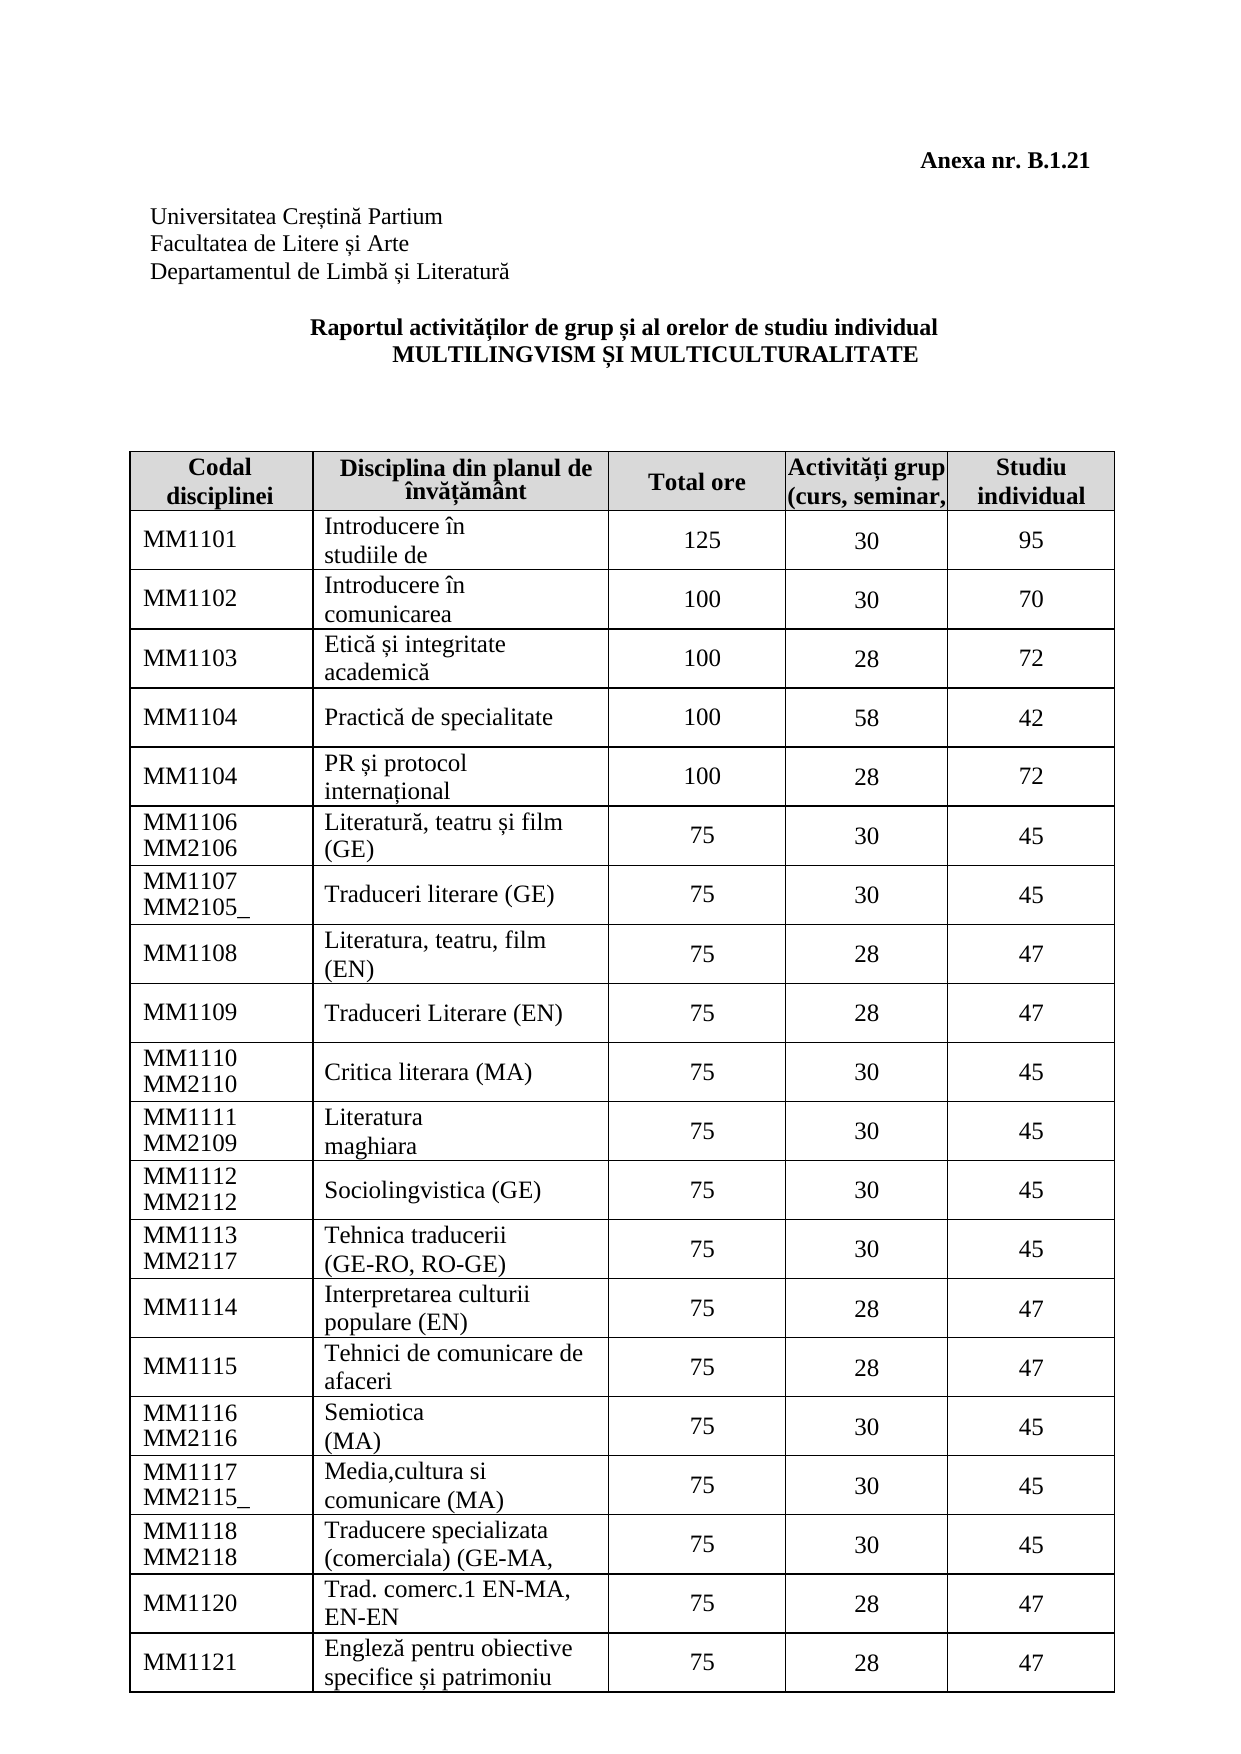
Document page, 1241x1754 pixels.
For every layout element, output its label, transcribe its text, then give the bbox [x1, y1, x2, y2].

text Raportul activităților de grup și al orelor de studiu individual [121, 312, 1128, 340]
table_cell 30 [786, 570, 947, 628]
table_cell 28 [786, 984, 947, 1042]
table_cell MM1104 [131, 748, 312, 805]
table_cell 75 [609, 1102, 785, 1160]
table_cell 75 [609, 1338, 785, 1396]
table_header Codal disciplinei [131, 452, 312, 510]
table_cell Critica literara (MA) [314, 1043, 608, 1101]
table_cell 100 [609, 748, 785, 805]
table_cell MM1114 [131, 1279, 312, 1337]
table_cell 75 [609, 925, 785, 983]
table_cell 30 [786, 1043, 947, 1101]
table_cell Sociolingvistica (GE) [314, 1161, 608, 1219]
table_cell MM1111 MM2109 [131, 1102, 312, 1160]
table_cell 75 [609, 1575, 785, 1632]
table_cell MM1120 [131, 1575, 312, 1632]
table_cell MM1101 [131, 511, 312, 569]
table_header Activități grup (curs, seminar, laborator) Ore/semestru [786, 452, 947, 510]
table_header Disciplina din planul de învățământ [314, 452, 608, 510]
table_cell 30 [786, 866, 947, 923]
table_cell 125 [609, 511, 785, 569]
table_cell 45 [948, 1161, 1114, 1219]
table_cell PR și protocol internațional [314, 748, 608, 805]
table_cell Literatura, teatru, film (EN) [314, 925, 608, 983]
table_cell Tehnica traducerii (GE-RO, RO-GE) [314, 1220, 608, 1278]
table_cell 75 [609, 1161, 785, 1219]
table_cell 75 [609, 1456, 785, 1514]
table_cell 30 [786, 1220, 947, 1278]
table_cell Traducere specializata (comerciala) (GE-MA, MA-GE) 1. [314, 1515, 608, 1573]
table_cell Etică și integritate academică [314, 630, 608, 687]
table_cell 75 [609, 1634, 785, 1691]
table_cell 100 [609, 630, 785, 687]
table_cell 75 [609, 1279, 785, 1337]
table_cell 100 [609, 570, 785, 628]
table_cell 45 [948, 866, 1114, 923]
table_cell 28 [786, 1634, 947, 1691]
table_cell 70 [948, 570, 1114, 628]
table_cell 28 [786, 748, 947, 805]
table_cell 45 [948, 1102, 1114, 1160]
table_cell 42 [948, 689, 1114, 746]
table_cell MM1116 MM2116 [131, 1397, 312, 1455]
table_cell MM1106 MM2106 [131, 807, 312, 864]
table_cell 28 [786, 925, 947, 983]
table_cell 45 [948, 1456, 1114, 1514]
table_cell MM1108 [131, 925, 312, 983]
table_cell 75 [609, 1043, 785, 1101]
table_cell 30 [786, 1102, 947, 1160]
table_cell MM1104 [131, 689, 312, 746]
table_cell MM1115 [131, 1338, 312, 1396]
table_cell MM1112 MM2112 [131, 1161, 312, 1219]
table_cell 95 [948, 511, 1114, 569]
table_cell 75 [609, 807, 785, 864]
table_cell Literatură, teatru și film (GE) [314, 807, 608, 864]
table_header Total ore [609, 452, 785, 510]
table_cell Semiotica (MA) [314, 1397, 608, 1455]
table_cell 45 [948, 1397, 1114, 1455]
table_cell Media,cultura si comunicare (MA) [314, 1456, 608, 1514]
table_cell 75 [609, 984, 785, 1042]
table_cell MM1103 [131, 630, 312, 687]
text Universitatea Creștină Partium Facultatea de Litere și Arte Departamentul de Limbă și Literatură [150, 202, 538, 284]
table_cell 30 [786, 1161, 947, 1219]
table_cell 28 [786, 1279, 947, 1337]
table_cell 45 [948, 1043, 1114, 1101]
table_cell 45 [948, 1220, 1114, 1278]
table_cell 45 [948, 1515, 1114, 1573]
table_cell MM1102 [131, 570, 312, 628]
table_cell MM1121 [131, 1634, 312, 1691]
table_cell Practică de specialitate [314, 689, 608, 746]
text MULTILINGVISM ȘI MULTICULTURALITATE [392, 340, 1128, 368]
table_cell 75 [609, 866, 785, 923]
table_cell 75 [609, 1515, 785, 1573]
text Anexa nr. B.1.21 [121, 146, 1091, 173]
table_cell MM1107 MM2105_ [131, 866, 312, 923]
table_cell MM1113 MM2117 [131, 1220, 312, 1278]
table_cell 30 [786, 1515, 947, 1573]
table_cell Traduceri literare (GE) [314, 866, 608, 923]
table_cell MM1118 MM2118 [131, 1515, 312, 1573]
table_cell 30 [786, 807, 947, 864]
table_cell Introducere în studiile de interculturalitate [314, 511, 608, 569]
table_cell 100 [609, 689, 785, 746]
table_cell 72 [948, 748, 1114, 805]
table_cell 28 [786, 630, 947, 687]
table_cell Engleză pentru obiective specifice și patrimoniu cultural 1. [314, 1634, 608, 1691]
table_cell 47 [948, 925, 1114, 983]
table_cell 28 [786, 1575, 947, 1632]
table_cell 47 [948, 1338, 1114, 1396]
table_cell Interpretarea culturii populare (EN) [314, 1279, 608, 1337]
table_cell 47 [948, 1279, 1114, 1337]
table_cell 47 [948, 1575, 1114, 1632]
table_cell MM1109 [131, 984, 312, 1042]
table_cell 45 [948, 807, 1114, 864]
table_cell Tehnici de comunicare de afaceri [314, 1338, 608, 1396]
table_cell 47 [948, 1634, 1114, 1691]
table_cell 30 [786, 1397, 947, 1455]
table_cell Literatura maghiara contemporana (MA) [314, 1102, 608, 1160]
table_cell 30 [786, 511, 947, 569]
table_cell 30 [786, 1456, 947, 1514]
table_cell MM1117 MM2115_ [131, 1456, 312, 1514]
table_cell Introducere în comunicarea interculturală [314, 570, 608, 628]
table_cell 75 [609, 1220, 785, 1278]
table_cell Traduceri Literare (EN) [314, 984, 608, 1042]
table_cell 75 [609, 1397, 785, 1455]
table_cell 28 [786, 1338, 947, 1396]
table_cell MM1110 MM2110 [131, 1043, 312, 1101]
table_cell 72 [948, 630, 1114, 687]
table_cell 47 [948, 984, 1114, 1042]
table_header Studiu individual Ore/semestru [948, 452, 1114, 510]
table_cell Trad. comerc.1 EN-MA, EN-EN [314, 1575, 608, 1632]
table_cell 58 [786, 689, 947, 746]
